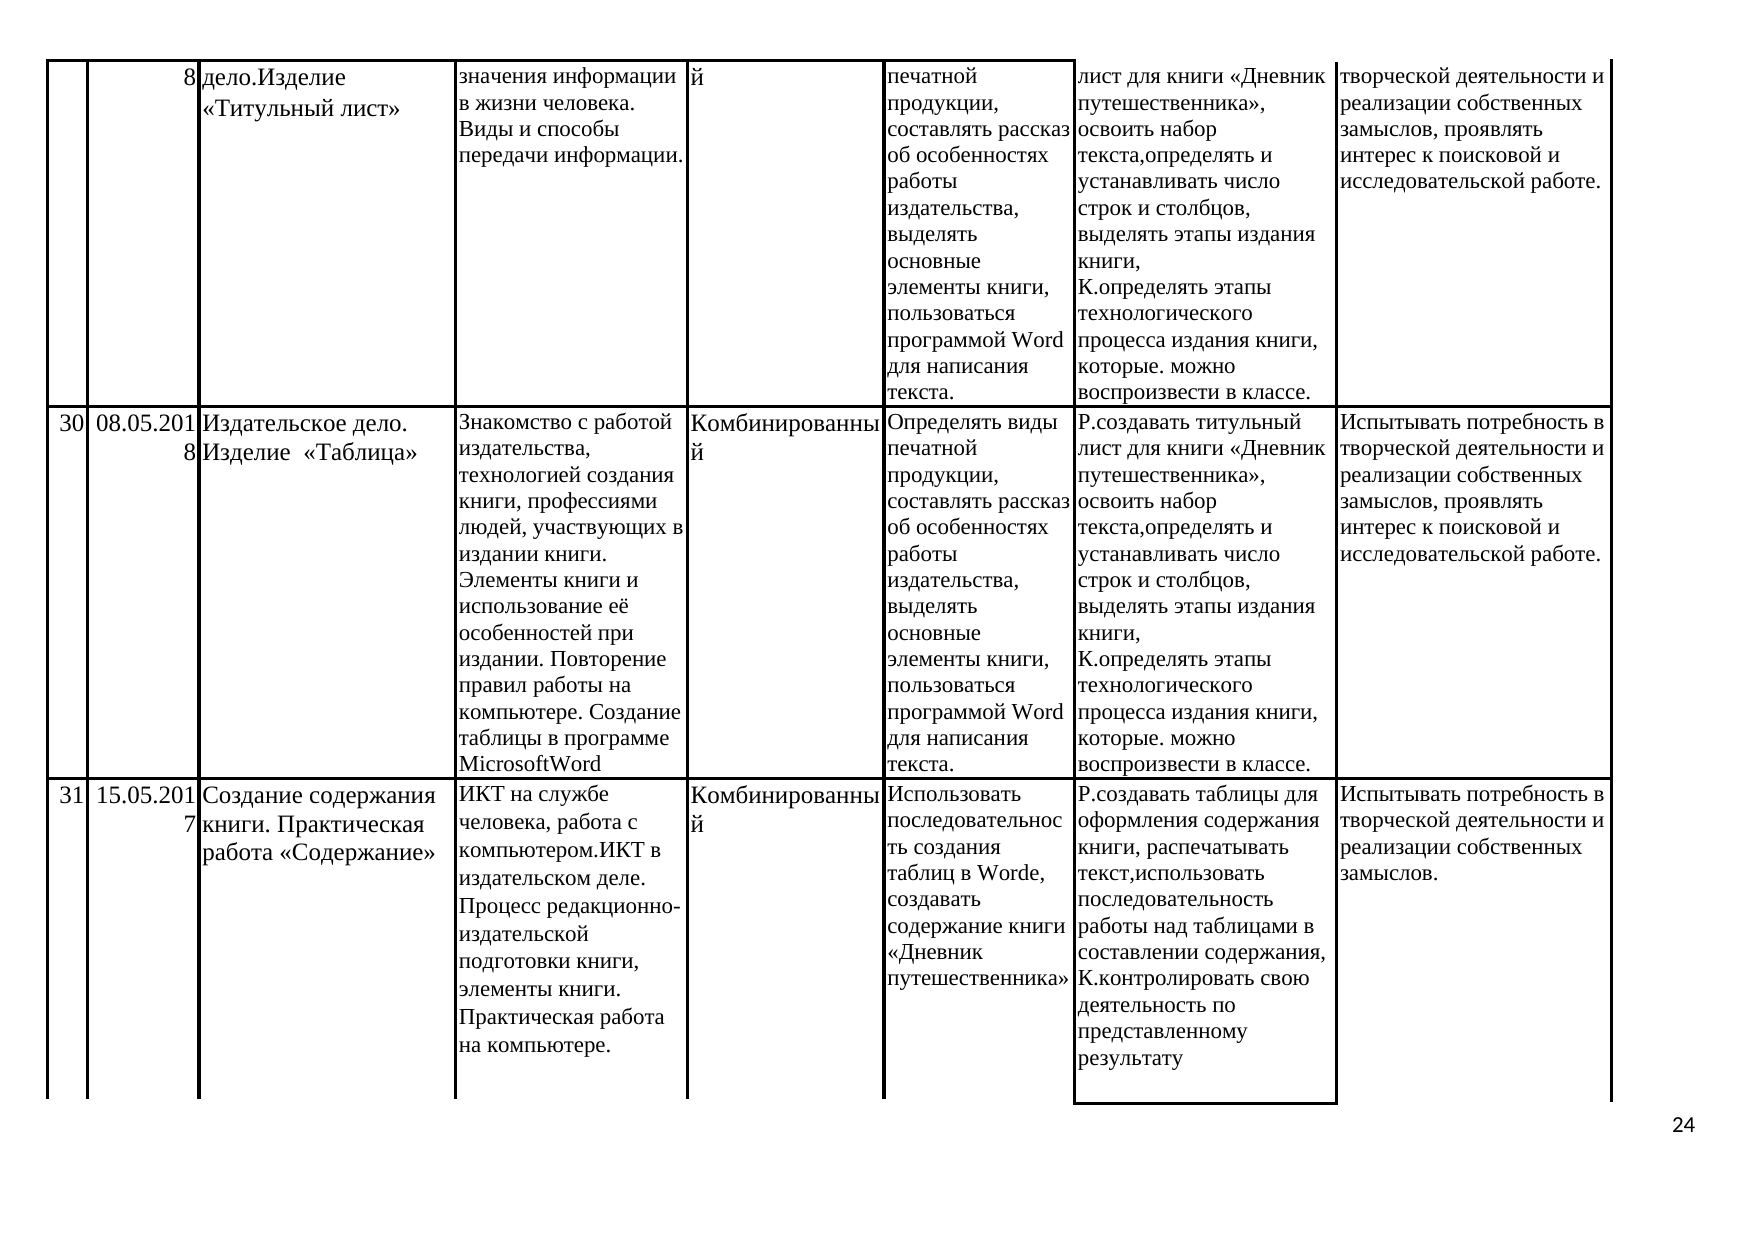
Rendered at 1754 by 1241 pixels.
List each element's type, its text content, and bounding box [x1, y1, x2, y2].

table_cell Испытывать потребность в творческой деятельности и реализации собственных замыслов, проявлять интерес к поисковой и исследовательской работе. [1338, 408, 1610, 777]
table_cell ИКТ на службе человека, работа с компьютером.ИКТ в издательском деле. Процесс редакционно-издательской подготовки книги, элементы книги. Практическая работа на компьютере. [456, 780, 687, 1102]
table_cell Комбинированный [689, 62, 882, 405]
table_cell 30 [49, 408, 86, 777]
table_cell 08.05.2018 [89, 408, 197, 777]
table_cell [1338, 780, 1610, 1102]
table_cell 24.04.2018 [89, 62, 197, 405]
table_cell Знакомство с работой издательства, технологией создания книги, профессиями людей, участвующих в издании книги. Элементы книги и использование её особенностей при издании. Повторение правил работы на компьютере. Создание таблицы в программе MicrosoftWord [457, 408, 686, 777]
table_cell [886, 62, 1073, 405]
table_cell Р.создавать таблицы для оформления содержания книги, распечатывать текст,использовать последовательность работы над таблицами в составлении содержания, К.контролировать свою деятельность по представленному результату [1076, 780, 1335, 1102]
table_cell 15.05.2017 [87, 780, 199, 1102]
table_cell [41, 777, 47, 1102]
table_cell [457, 62, 686, 405]
table_cell Использовать последовательность создания таблиц в Worde, создавать содержание книги «Дневник путешественника» [884, 780, 1073, 1102]
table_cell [1076, 59, 1337, 405]
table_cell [1337, 59, 1610, 405]
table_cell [201, 62, 454, 405]
table_cell Создание содержания книги. Практическая работа «Содержание» [199, 780, 456, 1102]
table_cell Издательское дело. Изделие «Таблица» [201, 408, 454, 777]
table_cell 31 [48, 780, 87, 1102]
table_cell [41, 405, 46, 777]
table_cell 29 [49, 62, 86, 405]
table_cell Комбинированный [689, 408, 882, 777]
table_cell [41, 59, 46, 405]
table_cell Комбинированный [687, 780, 884, 1102]
